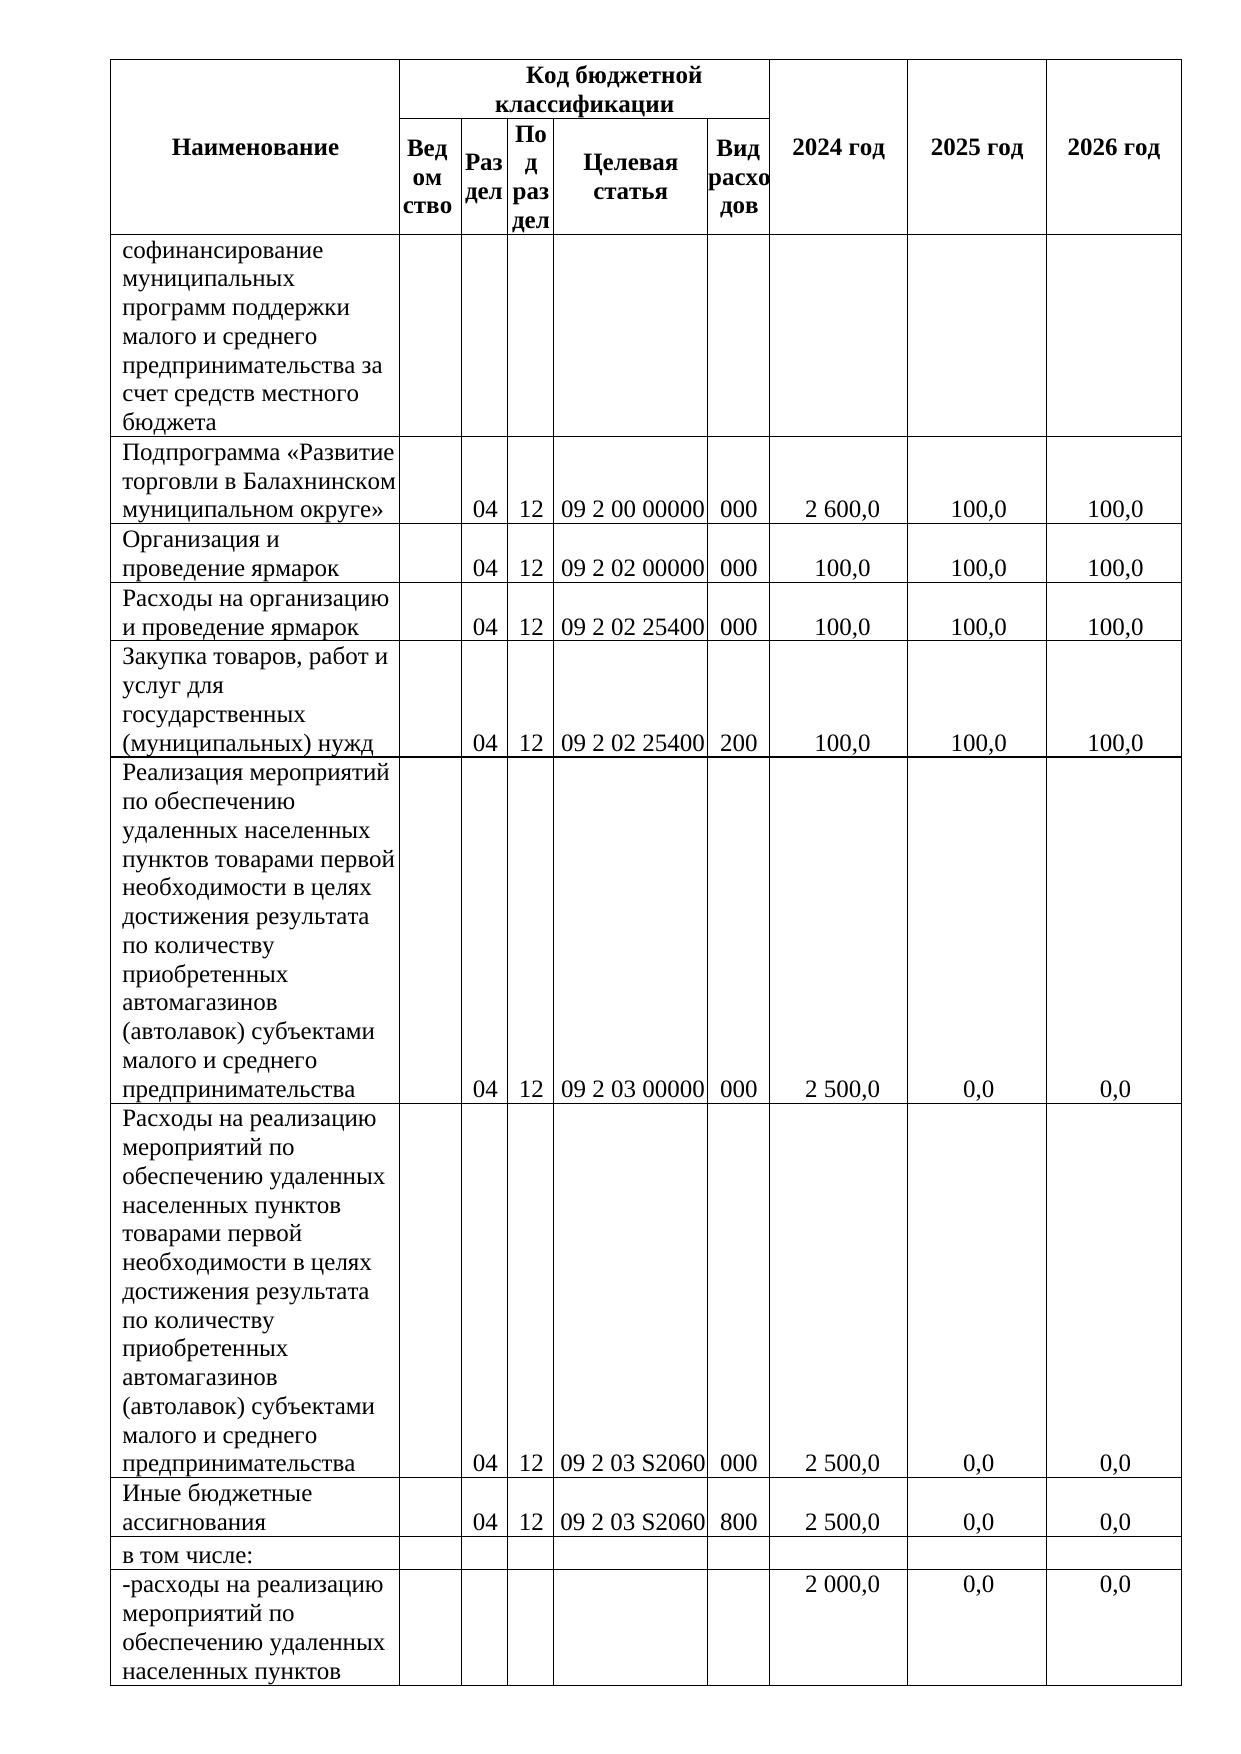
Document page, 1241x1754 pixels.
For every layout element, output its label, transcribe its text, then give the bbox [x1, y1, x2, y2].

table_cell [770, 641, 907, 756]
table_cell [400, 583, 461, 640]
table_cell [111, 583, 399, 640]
table_header Наименование [111, 60, 399, 234]
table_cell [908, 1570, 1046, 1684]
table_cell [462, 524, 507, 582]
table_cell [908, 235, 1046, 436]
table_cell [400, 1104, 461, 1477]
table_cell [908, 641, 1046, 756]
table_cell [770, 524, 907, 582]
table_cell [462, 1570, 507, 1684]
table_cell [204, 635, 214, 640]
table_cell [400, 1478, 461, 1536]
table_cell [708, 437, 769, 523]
table_header Код бюджетной классификации [400, 60, 769, 118]
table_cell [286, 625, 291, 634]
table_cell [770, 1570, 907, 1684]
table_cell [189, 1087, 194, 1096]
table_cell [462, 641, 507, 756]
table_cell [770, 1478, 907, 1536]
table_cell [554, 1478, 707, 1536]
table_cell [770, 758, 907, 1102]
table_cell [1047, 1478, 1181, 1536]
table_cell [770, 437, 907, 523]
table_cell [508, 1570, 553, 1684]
table_cell Целевая статья [554, 119, 707, 234]
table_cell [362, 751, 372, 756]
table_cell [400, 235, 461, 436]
table_cell Раз дел [462, 119, 507, 234]
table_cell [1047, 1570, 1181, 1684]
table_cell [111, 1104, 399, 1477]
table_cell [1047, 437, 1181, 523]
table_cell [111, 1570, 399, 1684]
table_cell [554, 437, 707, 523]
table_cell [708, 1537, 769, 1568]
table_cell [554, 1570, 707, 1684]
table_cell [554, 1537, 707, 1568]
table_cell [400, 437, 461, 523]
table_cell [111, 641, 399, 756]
table_header 2025 год [908, 60, 1046, 234]
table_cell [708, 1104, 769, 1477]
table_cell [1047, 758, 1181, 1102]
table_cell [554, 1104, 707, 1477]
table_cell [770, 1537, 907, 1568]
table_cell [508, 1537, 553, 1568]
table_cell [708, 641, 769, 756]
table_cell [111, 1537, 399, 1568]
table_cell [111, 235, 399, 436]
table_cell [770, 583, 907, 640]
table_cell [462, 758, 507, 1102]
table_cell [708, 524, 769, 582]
table_header 2024 год [770, 60, 907, 234]
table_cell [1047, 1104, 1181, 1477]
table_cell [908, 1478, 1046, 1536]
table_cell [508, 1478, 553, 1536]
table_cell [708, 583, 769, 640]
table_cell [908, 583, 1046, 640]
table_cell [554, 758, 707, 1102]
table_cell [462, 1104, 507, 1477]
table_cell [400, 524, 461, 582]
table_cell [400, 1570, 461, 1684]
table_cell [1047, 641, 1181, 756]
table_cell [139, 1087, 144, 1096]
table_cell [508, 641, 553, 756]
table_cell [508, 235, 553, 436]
table_cell Под раз дел [508, 119, 553, 234]
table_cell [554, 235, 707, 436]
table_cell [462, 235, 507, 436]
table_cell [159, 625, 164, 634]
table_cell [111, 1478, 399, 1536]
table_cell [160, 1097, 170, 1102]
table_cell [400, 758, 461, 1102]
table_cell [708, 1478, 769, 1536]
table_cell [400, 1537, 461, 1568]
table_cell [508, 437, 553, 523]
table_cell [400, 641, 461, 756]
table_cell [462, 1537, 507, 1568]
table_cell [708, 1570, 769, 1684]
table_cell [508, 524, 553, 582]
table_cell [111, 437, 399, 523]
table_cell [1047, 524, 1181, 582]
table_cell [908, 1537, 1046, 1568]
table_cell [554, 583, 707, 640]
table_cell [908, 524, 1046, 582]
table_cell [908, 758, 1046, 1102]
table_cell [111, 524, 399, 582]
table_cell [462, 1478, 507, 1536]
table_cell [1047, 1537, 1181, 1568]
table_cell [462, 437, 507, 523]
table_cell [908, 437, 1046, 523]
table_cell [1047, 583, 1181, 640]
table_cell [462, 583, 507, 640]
table_header 2026 год [1047, 60, 1181, 234]
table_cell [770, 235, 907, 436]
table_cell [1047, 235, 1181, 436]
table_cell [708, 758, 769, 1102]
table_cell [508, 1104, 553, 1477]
table_cell Ведом ство [400, 119, 461, 234]
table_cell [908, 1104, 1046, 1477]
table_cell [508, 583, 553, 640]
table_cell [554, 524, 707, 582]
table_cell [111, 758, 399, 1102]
table_cell Вид расходов [708, 119, 769, 234]
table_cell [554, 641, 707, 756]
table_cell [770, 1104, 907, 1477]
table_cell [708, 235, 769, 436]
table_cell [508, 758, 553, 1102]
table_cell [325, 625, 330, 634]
